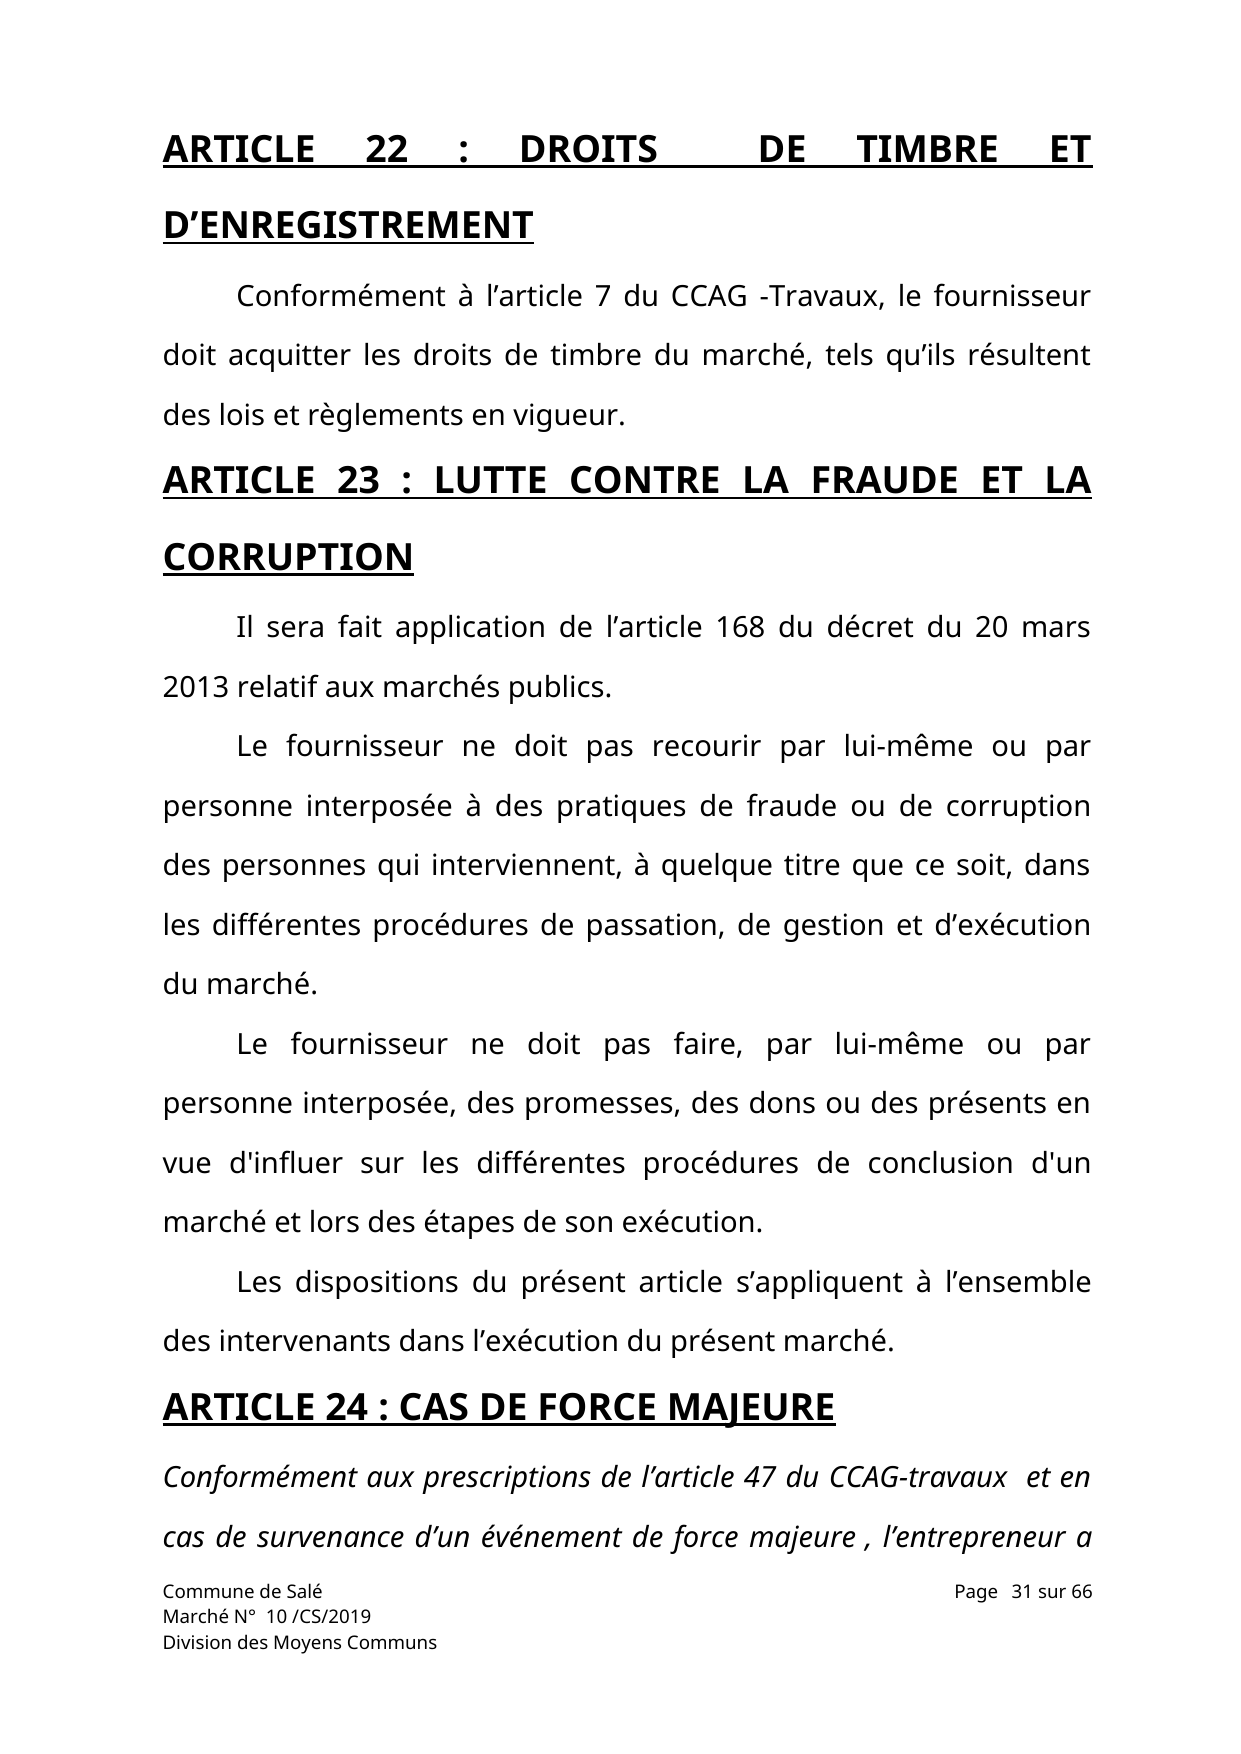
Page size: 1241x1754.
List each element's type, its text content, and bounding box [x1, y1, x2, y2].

text Il sera fait application de l’article 168 du décret du 20 mars 2013 relatif aux marchés publics. [162, 607, 1092, 706]
text ARTICLE 23 : LUTTE CONTRE LA FRAUDE ET LA CORRUPTION [162, 498, 1092, 581]
text ARTICLE 22 : DROITS DE TIMBRE ET D’ENREGISTREMENT [162, 122, 1092, 165]
text Les dispositions du présent article s’appliquent à l’ensemble des intervenants dans l’exécution du présent marché. [162, 1261, 1092, 1360]
text Le fournisseur ne doit pas recourir par lui-même ou par personne interposée à des pratiques de fraude ou de corruption des personnes qui interviennent, à quelque titre que ce soit, dans les différentes procédures de passation, de gestion et d’exécution du marché. [162, 726, 1092, 1003]
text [162, 1456, 1092, 1556]
text ARTICLE 24 : CAS DE FORCE MAJEURE [162, 1380, 1092, 1431]
text Le fournisseur ne doit pas faire, par lui-même ou par personne interposée, des promesses, des dons ou des présents en vue d'influer sur les différentes procédures de conclusion d'un marché et lors des étapes de son exécution. [162, 1023, 1092, 1241]
text Conformément à l’article 7 du CCAG -Travaux, le fournisseur doit acquitter les droits de timbre du marché, tels qu’ils résultent des lois et règlements en vigueur. [162, 275, 1092, 434]
text ARTICLE 23 : LUTTE CONTRE LA FRAUDE ET LA CORRUPTION [162, 453, 1092, 497]
text ARTICLE 22 : DROITS DE TIMBRE ET D’ENREGISTREMENT [162, 166, 1092, 249]
